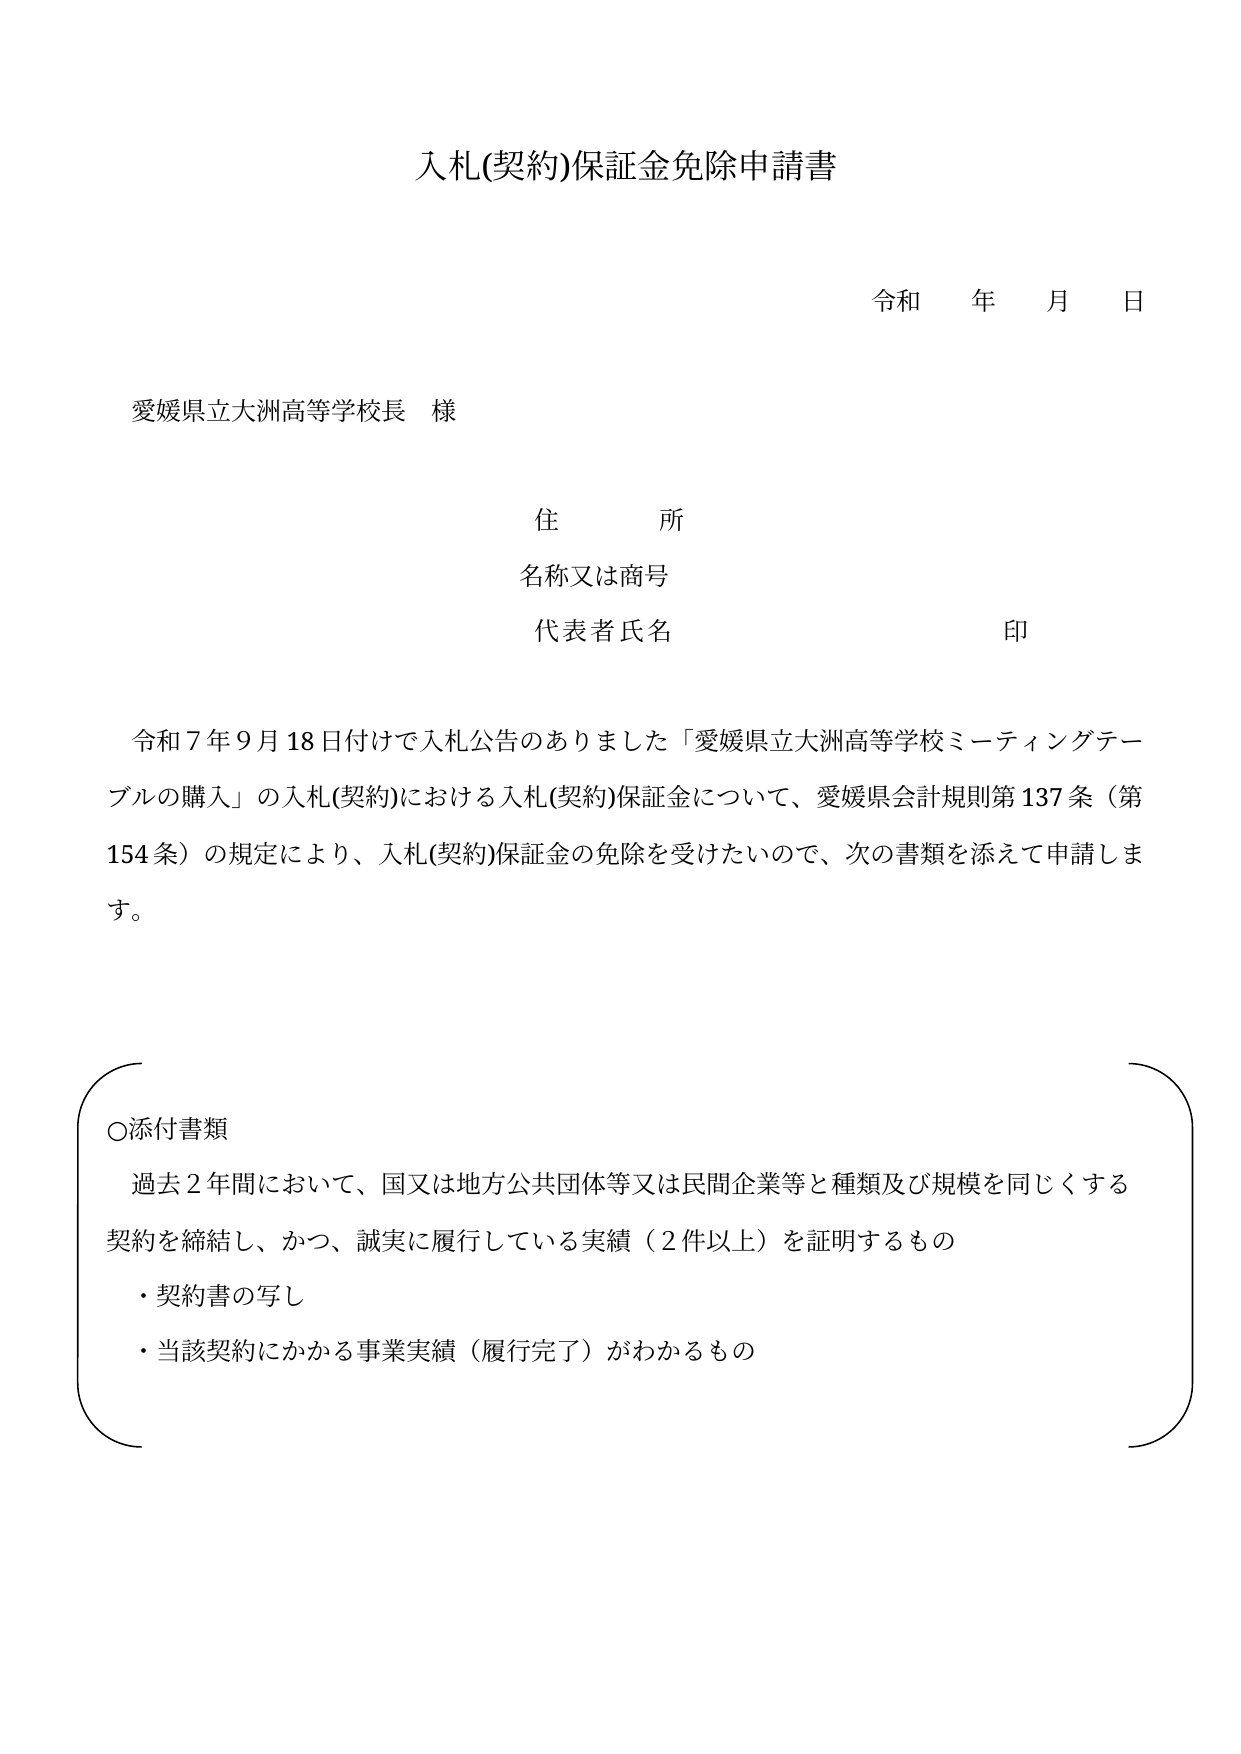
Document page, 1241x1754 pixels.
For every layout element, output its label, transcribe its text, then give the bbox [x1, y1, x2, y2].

text ○添付書類 [106, 1109, 1146, 1146]
text 過去２年間において、国又は地方公共団体等又は民間企業等と種類及び規模を同じくする契約を締結し、かつ、誠実に履行している実績（２件以上）を証明するもの [106, 1164, 1146, 1258]
text ・当該契約にかかる事業実績（履行完了）がわかるもの [106, 1331, 1146, 1369]
text ・契約書の写し [106, 1276, 1146, 1313]
text 代表者氏名 印 [106, 611, 1146, 649]
text 入札(契約)保証金免除申請書 [106, 127, 1146, 202]
text 名称又は商号 [106, 556, 1146, 593]
text 住 所 [106, 500, 1146, 538]
text 令和７年９月18日付けで入札公告のありました「愛媛県立大洲高等学校ミーティングテーブルの購入」の入札(契約)における入札(契約)保証金について、愛媛県会計規則第137条（第154条）の規定により、入札(契約)保証金の免除を受けたいので、次の書類を添えて申請します。 [106, 721, 1146, 927]
text 令和 年 月 日 [106, 281, 1146, 318]
text 愛媛県立大洲高等学校長 様 [106, 390, 1146, 428]
